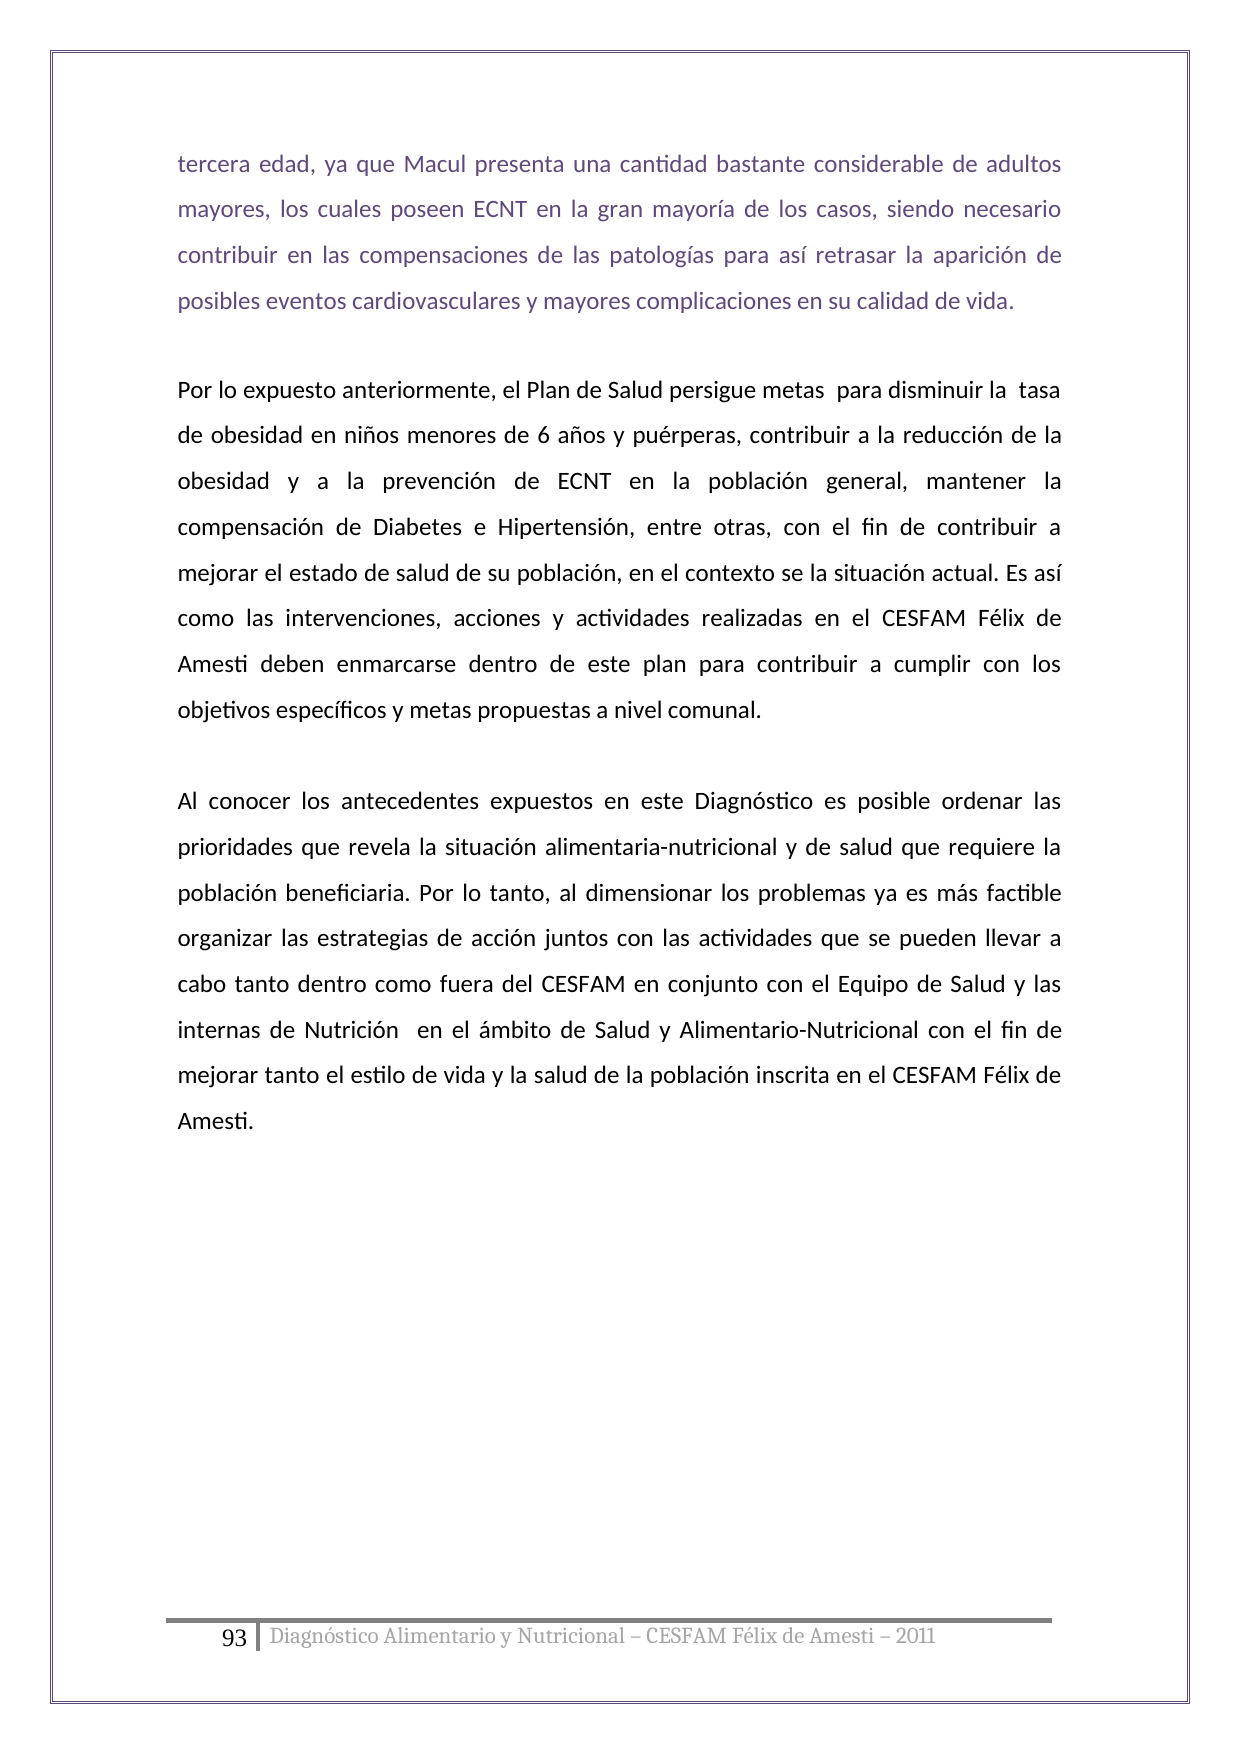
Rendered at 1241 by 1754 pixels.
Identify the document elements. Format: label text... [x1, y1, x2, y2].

text Por lo expuesto anteriormente, el Plan de Salud persigue metas para disminuir la tasa de obesidad en niños menores de 6 años y puérperas, contribuir a la reducción de la obesidad y a la prevención de ECNT en la población general, mantener la compensación de Diabetes e Hipertensión, entre otras, con el fin de contribuir a mejorar el estado de salud de su población, en el contexto se la situación actual. Es así como las intervenciones, acciones y actividades realizadas en el CESFAM Félix de Amesti deben enmarcarse dentro de este plan para contribuir a cumplir con los objetivos específicos y metas propuestas a nivel comunal. [177, 374, 1063, 724]
text Al conocer los antecedentes expuestos en este Diagnóstico es posible ordenar las prioridades que revela la situación alimentaria-nutricional y de salud que requiere la población beneficiaria. Por lo tanto, al dimensionar los problemas ya es más factible organizar las estrategias de acción juntos con las actividades que se pueden llevar a cabo tanto dentro como fuera del CESFAM en conjunto con el Equipo de Salud y las internas de Nutrición en el ámbito de Salud y Alimentario-Nutricional con el fin de mejorar tanto el estilo de vida y la salud de la población inscrita en el CESFAM Félix de Amesti. [177, 785, 1063, 1136]
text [177, 148, 1063, 315]
